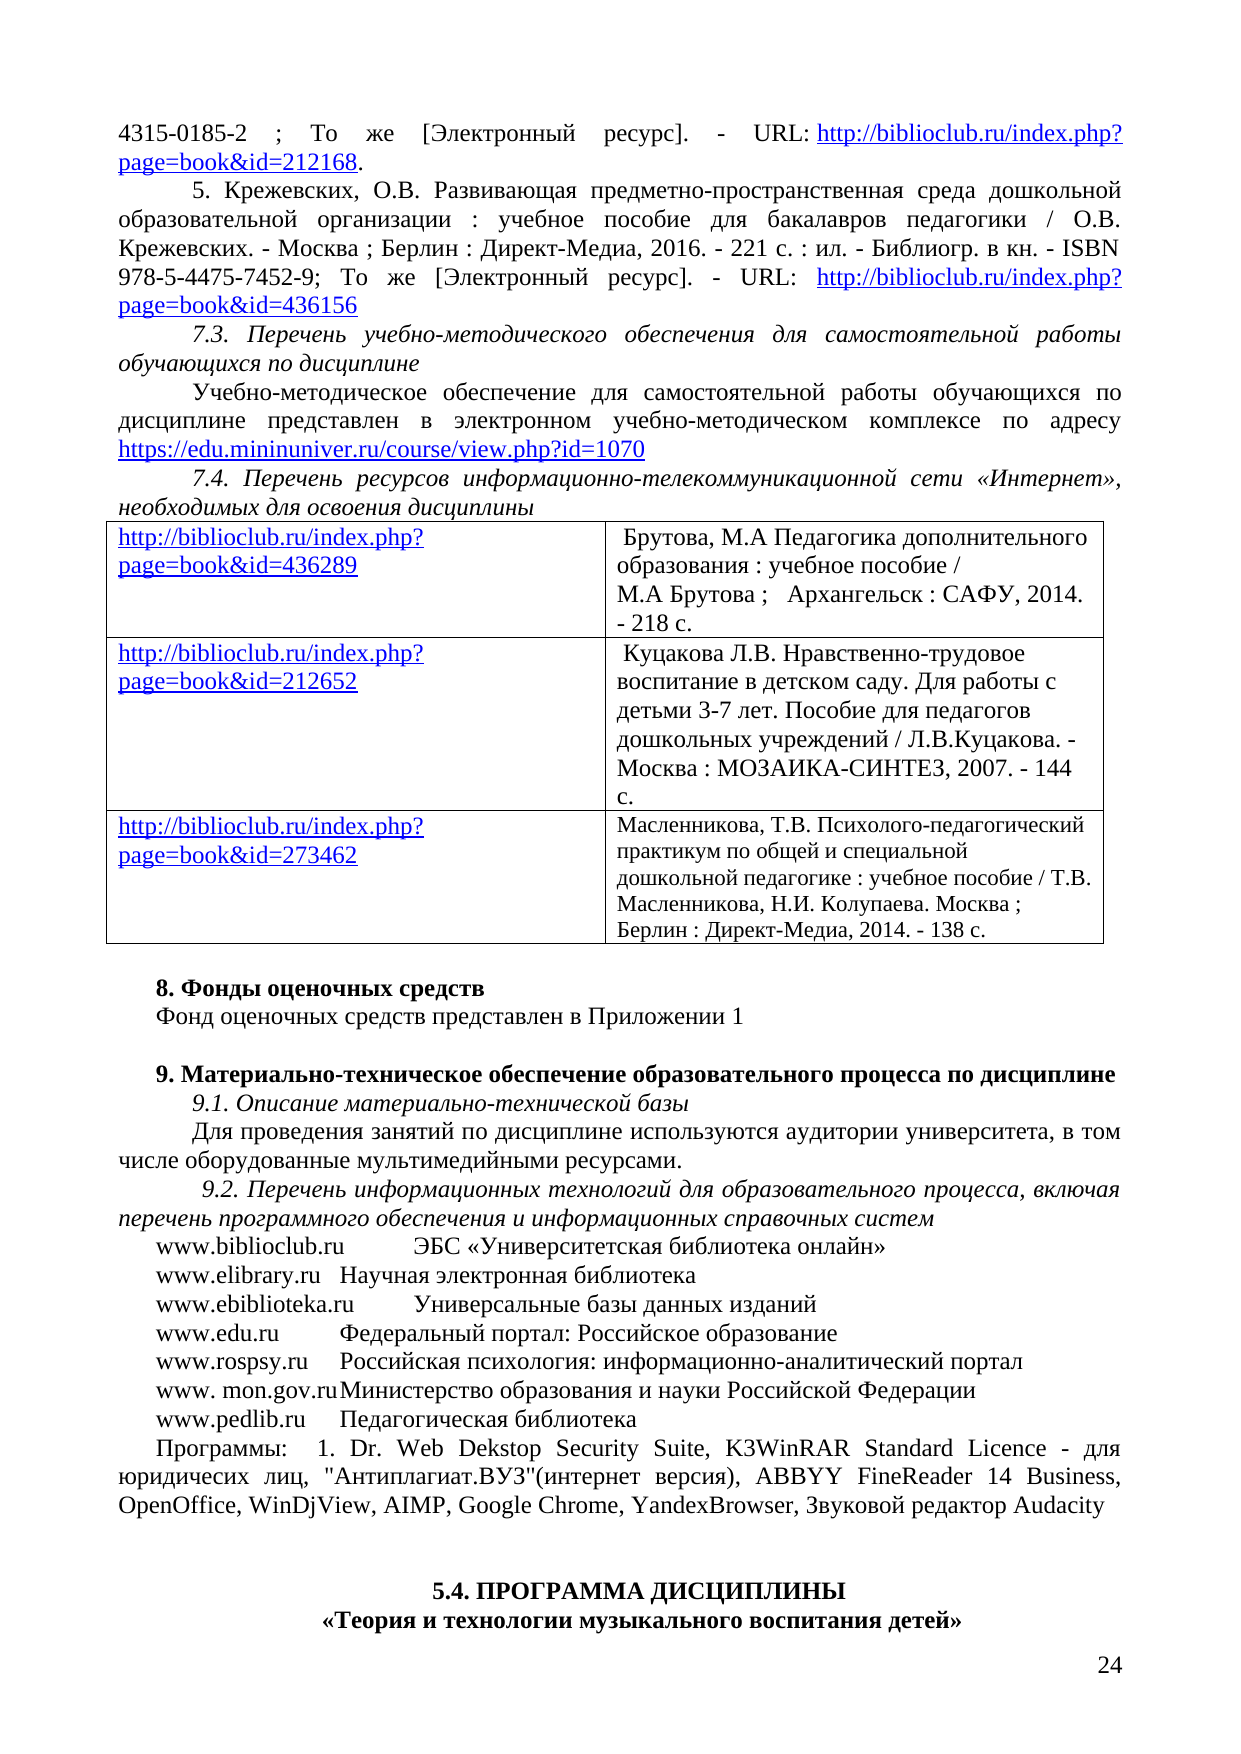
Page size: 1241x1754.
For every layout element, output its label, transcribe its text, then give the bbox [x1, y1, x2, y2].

subtitle 5.4. ПРОГРАММА ДИСЦИПЛИНЫ [118, 1576, 1122, 1605]
text 7.4. Перечень ресурсов информационно-телекоммуникационной сети «Интернет», необходимых для освоения дисциплины [118, 463, 1122, 521]
text www.rospsy.ru Российская психология: информационно-аналитический портал [118, 1346, 1122, 1375]
table_header http://biblioclub.ru/index.php?page=book&id=436289 [107, 522, 605, 637]
text 5. Крежевских, О.В. Развивающая предметно-пространственная среда дошкольной образовательной организации : учебное пособие для бакалавров педагогики / О.В. Крежевских. - Москва ; Берлин : Директ-Медиа, 2016. - 221 с. : ил. - Библиогр. в кн. - ISBN 978-5-4475-7452-9; То же [Электронный ресурс]. - URL: http://biblioclub.ru/index.php?page=book&id=436156 [118, 176, 1122, 319]
text www.edu.ru Федеральный портал: Российское образование [118, 1318, 1122, 1346]
subtitle 8. Фонды оценочных средств [118, 973, 1122, 1001]
text www.ebiblioteka.ru Универсальные базы данных изданий [118, 1289, 1122, 1318]
text Учебно-методическое обеспечение для самостоятельной работы обучающихся по дисциплине представлен в электронном учебно-методическом комплексе по адресу https://edu.mininuniver.ru/course/view.php?id=1070 [118, 377, 1122, 463]
text Фонд оценочных средств представлен в Приложении 1 [118, 1001, 1122, 1030]
text 7.3. Перечень учебно-методического обеспечения для самостоятельной работы обучающихся по дисциплине [118, 319, 1122, 377]
subtitle «Теория и технологии музыкального воспитания детей» [118, 1605, 1122, 1634]
text www.pedlib.ru Педагогическая библиотека [118, 1404, 1122, 1433]
subtitle 9. Материально-техническое обеспечение образовательного процесса по дисциплине [118, 1059, 1122, 1088]
text 9.1. Описание материально-технической базы [118, 1088, 1122, 1116]
text Для проведения занятий по дисциплине используются аудитории университета, в том числе оборудованные мультимедийными ресурсами. [118, 1116, 1122, 1174]
table_cell http://biblioclub.ru/index.php?page=book&id=273462 [107, 811, 605, 943]
text www.elibrary.ru Научная электронная библиотека [118, 1260, 1122, 1289]
table_cell Масленникова, Т.В. Психолого-педагогический практикум по общей и специальной дошкольной педагогике : учебное пособие / Т.В. Масленникова, Н.И. Колупаева. Москва ; Берлин : Директ-Медиа, 2014. - 138 с. [606, 811, 1103, 943]
text Программы: 1. Dr. Web Dekstop Security Suite, K3WinRAR Standard Licence - для юридичесих лиц, "Антиплагиат.ВУЗ"(интернет версия), ABBYY FineReader 14 Business, OpenOffice, WinDjView, AIMP, Google Chrome, YandexBrowser, Звуковой редактор Audacity [118, 1433, 1122, 1519]
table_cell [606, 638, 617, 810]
text www. mon.gov.ru Министерство образования и науки Российской Федерации [118, 1375, 1122, 1404]
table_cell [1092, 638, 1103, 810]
table_cell http://biblioclub.ru/index.php?page=book&id=212652 [107, 638, 605, 810]
subtitle 9.2. Перечень информационных технологий для образовательного процесса, включая перечень программного обеспечения и информационных справочных систем [118, 1174, 1122, 1231]
text www.biblioclub.ru ЭБС «Университетская библиотека онлайн» [118, 1231, 1122, 1260]
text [118, 118, 1122, 176]
table_header Брутова, М.А Педагогика дополнительного образования : учебное пособие / М.А Брутова ; Архангельск : САФУ, 2014. - 218 с. [606, 522, 1103, 637]
